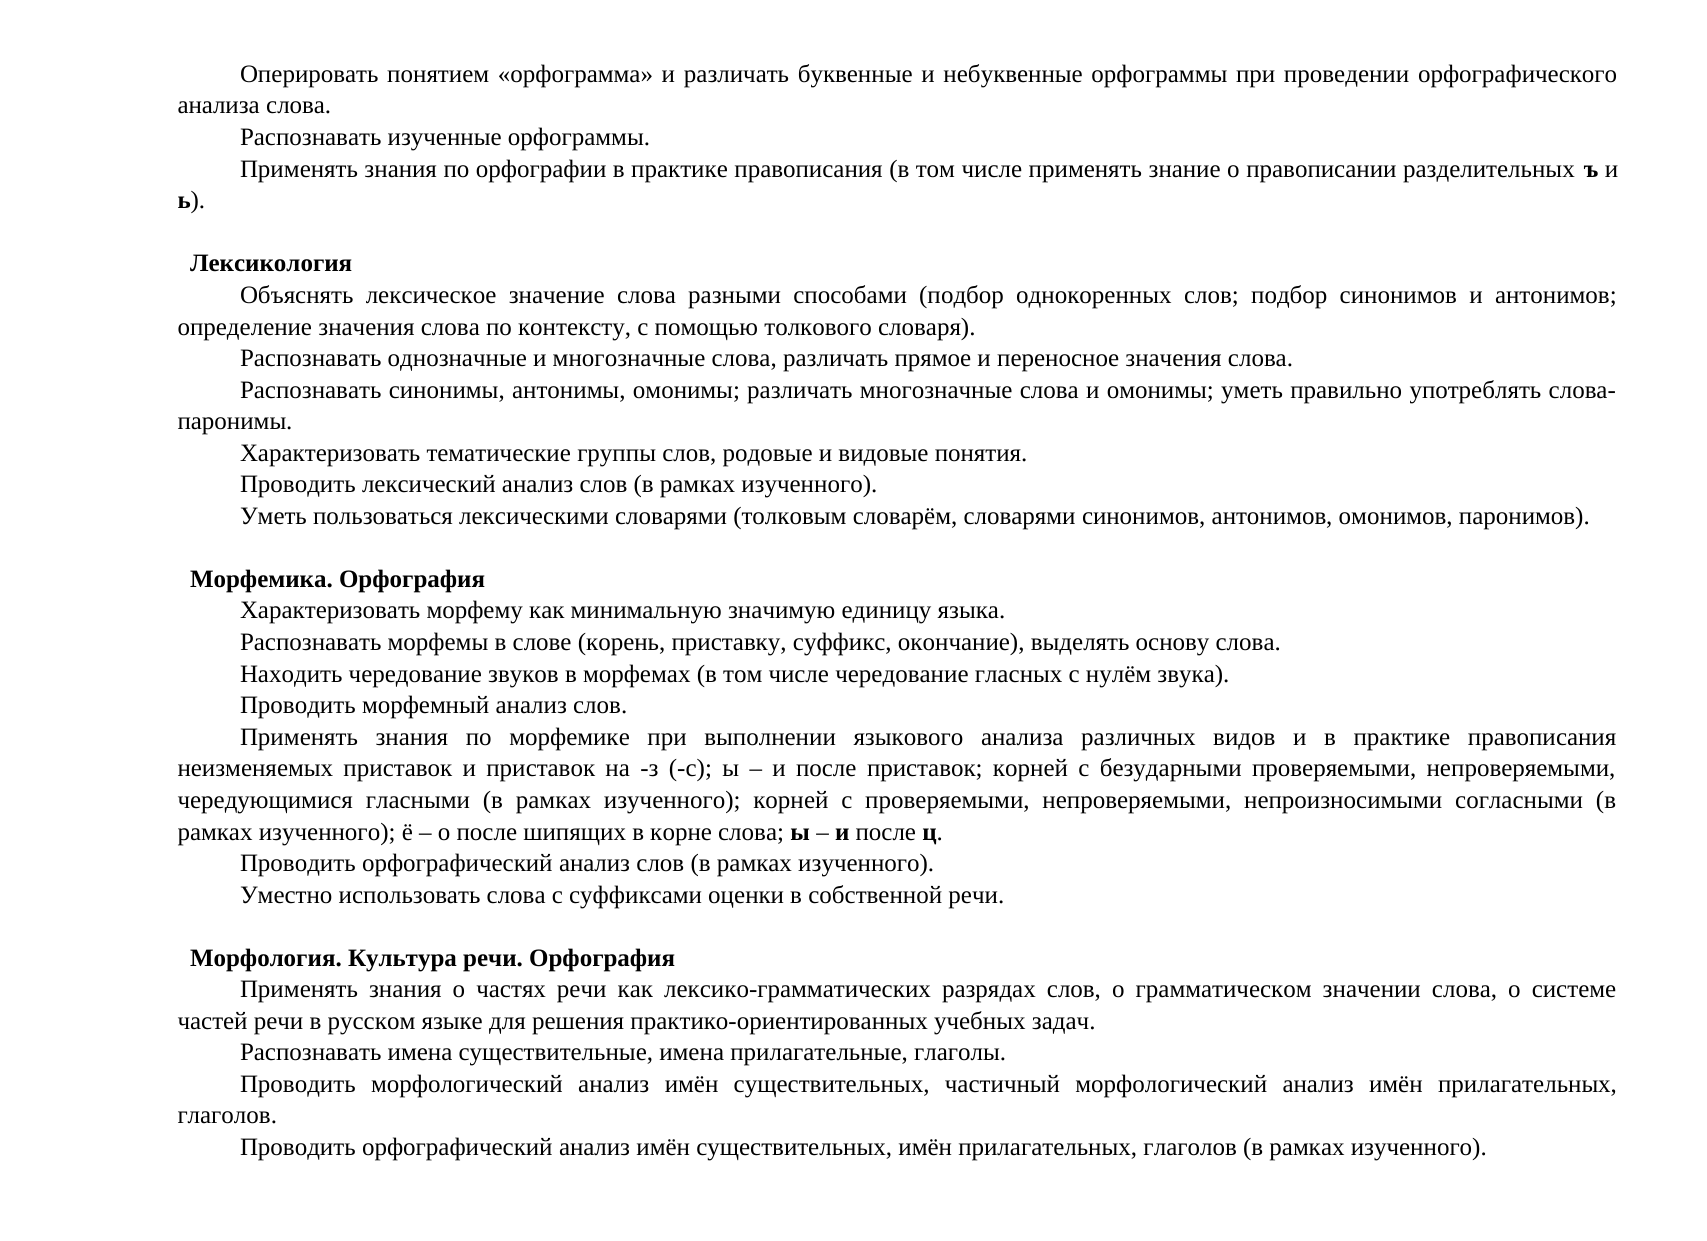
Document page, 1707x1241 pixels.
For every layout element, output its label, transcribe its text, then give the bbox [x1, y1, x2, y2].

text Проводить морфемный анализ слов. [177, 690, 1618, 719]
text Характеризовать морфему как минимальную значимую единицу языка. [177, 596, 1618, 624]
text Объяснять лексическое значение слова разными способами (подбор однокоренных слов; подбор синонимов и антонимов; определение значения слова по контексту, с помощью толкового словаря). [177, 280, 1618, 340]
text Характеризовать тематические группы слов, родовые и видовые понятия. [177, 438, 1618, 467]
text Распознавать имена существительные, имена прилагательные, глаголы. [177, 1037, 1618, 1066]
text Морфемика. Орфография [190, 564, 1618, 593]
text Находить чередование звуков в морфемах (в том числе чередование гласных с нулём звука). [177, 659, 1618, 687]
text Проводить лексический анализ слов (в рамках изученного). [177, 469, 1618, 498]
text Применять знания по орфографии в практике правописания (в том числе применять знание о правописании разделительных ъ и ь). [177, 154, 1618, 214]
text Оперировать понятием «орфограмма» и различать буквенные и небуквенные орфограммы при проведении орфографического анализа слова. [177, 59, 1618, 119]
text Уметь пользоваться лексическими словарями (толковым словарём, словарями синонимов, антонимов, омонимов, паронимов). [177, 501, 1618, 530]
text Морфология. Культура речи. Орфография [190, 943, 1618, 972]
text Проводить морфологический анализ имён существительных, частичный морфологический анализ имён прилагательных, глаголов. [177, 1069, 1618, 1129]
text Уместно использовать слова с суффиксами оценки в собственной речи. [177, 880, 1618, 908]
text Проводить орфографический анализ слов (в рамках изученного). [177, 848, 1618, 877]
text Применять знания по морфемике при выполнении языкового анализа различных видов и в практике правописания неизменяемых приставок и приставок на -з (-с); ы – и после приставок; корней с безударными проверяемыми, непроверяемыми, чередующимися гласными (в рамках изученного); корней с проверяемыми, непроверяемыми, непроизносимыми согласными (в рамках изученного); ё – о после шипящих в корне слова; ы – и после ц. [177, 722, 1618, 845]
text Применять знания о частях речи как лексико-грамматических разрядах слов, о грамматическом значении слова, о системе частей речи в русском языке для решения практико-ориентированных учебных задач. [177, 974, 1618, 1035]
text Распознавать синонимы, антонимы, омонимы; различать многозначные слова и омонимы; уметь правильно употреблять слова-паронимы. [177, 375, 1618, 435]
text Распознавать морфемы в слове (корень, приставку, суффикс, окончание), выделять основу слова. [177, 627, 1618, 656]
text Распознавать однозначные и многозначные слова, различать прямое и переносное значения слова. [177, 343, 1618, 372]
text Распознавать изученные орфограммы. [177, 122, 1618, 151]
text Лексикология [190, 248, 1618, 277]
text Проводить орфографический анализ имён существительных, имён прилагательных, глаголов (в рамках изученного). [177, 1132, 1618, 1161]
